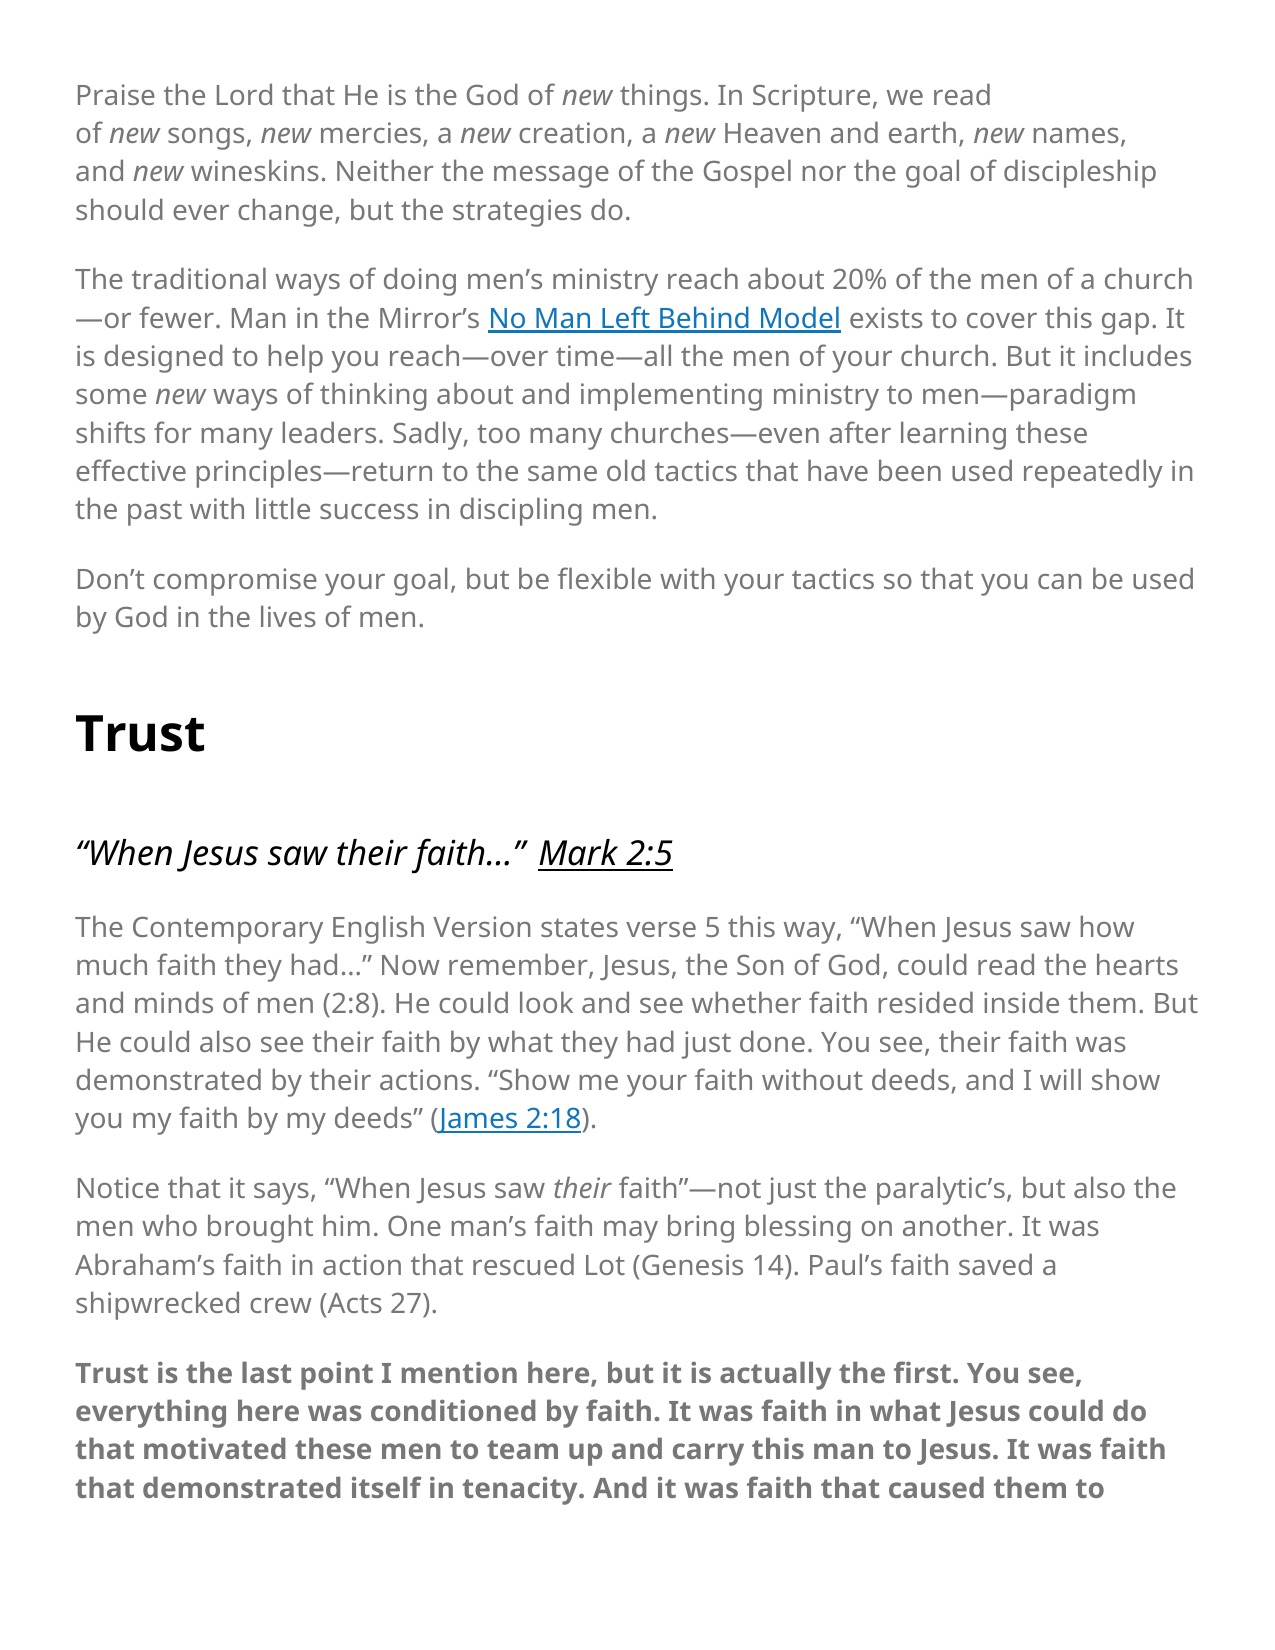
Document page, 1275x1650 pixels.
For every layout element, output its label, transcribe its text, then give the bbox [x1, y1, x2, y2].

text The Contemporary English Version states verse 5 this way, “When Jesus saw how much faith they had…” Now remember, Jesus, the Son of God, could read the hearts and minds of men (2:8). He could look and see whether faith resided inside them. But He could also see their faith by what they had just done. You see, their faith was demonstrated by their actions. “Show me your faith without deeds, and I will show you my faith by my deeds” (James 2:18). [75, 907, 1200, 1137]
text Trust [75, 698, 1200, 766]
text Praise the Lord that He is the God of new things. In Scripture, we read of new songs, new mercies, a new creation, a new Heaven and earth, new names, and new wineskins. Neither the message of the Gospel nor the goal of discipleship should ever change, but the strategies do. [75, 75, 1200, 228]
text Don’t compromise your goal, but be flexible with your tactics so that you can be used by God in the lives of men. [75, 559, 1200, 636]
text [75, 1353, 1200, 1506]
text The traditional ways of doing men’s ministry reach about 20% of the men of a church—or fewer. Man in the Mirror’s No Man Left Behind Model exists to cover this gap. It is designed to help you reach—over time—all the men of your church. But it includes some new ways of thinking about and implementing ministry to men—paradigm shifts for many leaders. Sadly, too many churches—even after learning these effective principles—return to the same old tactics that have been used repeatedly in the past with little success in discipling men. [75, 259, 1200, 528]
text Notice that it says, “When Jesus saw their faith”—not just the paralytic’s, but also the men who brought him. One man’s faith may bring blessing on another. It was Abraham’s faith in action that rescued Lot (Genesis 14). Paul’s faith saved a shipwrecked crew (Acts 27). [75, 1168, 1200, 1322]
text “When Jesus saw their faith…” Mark 2:5 [75, 829, 1200, 876]
